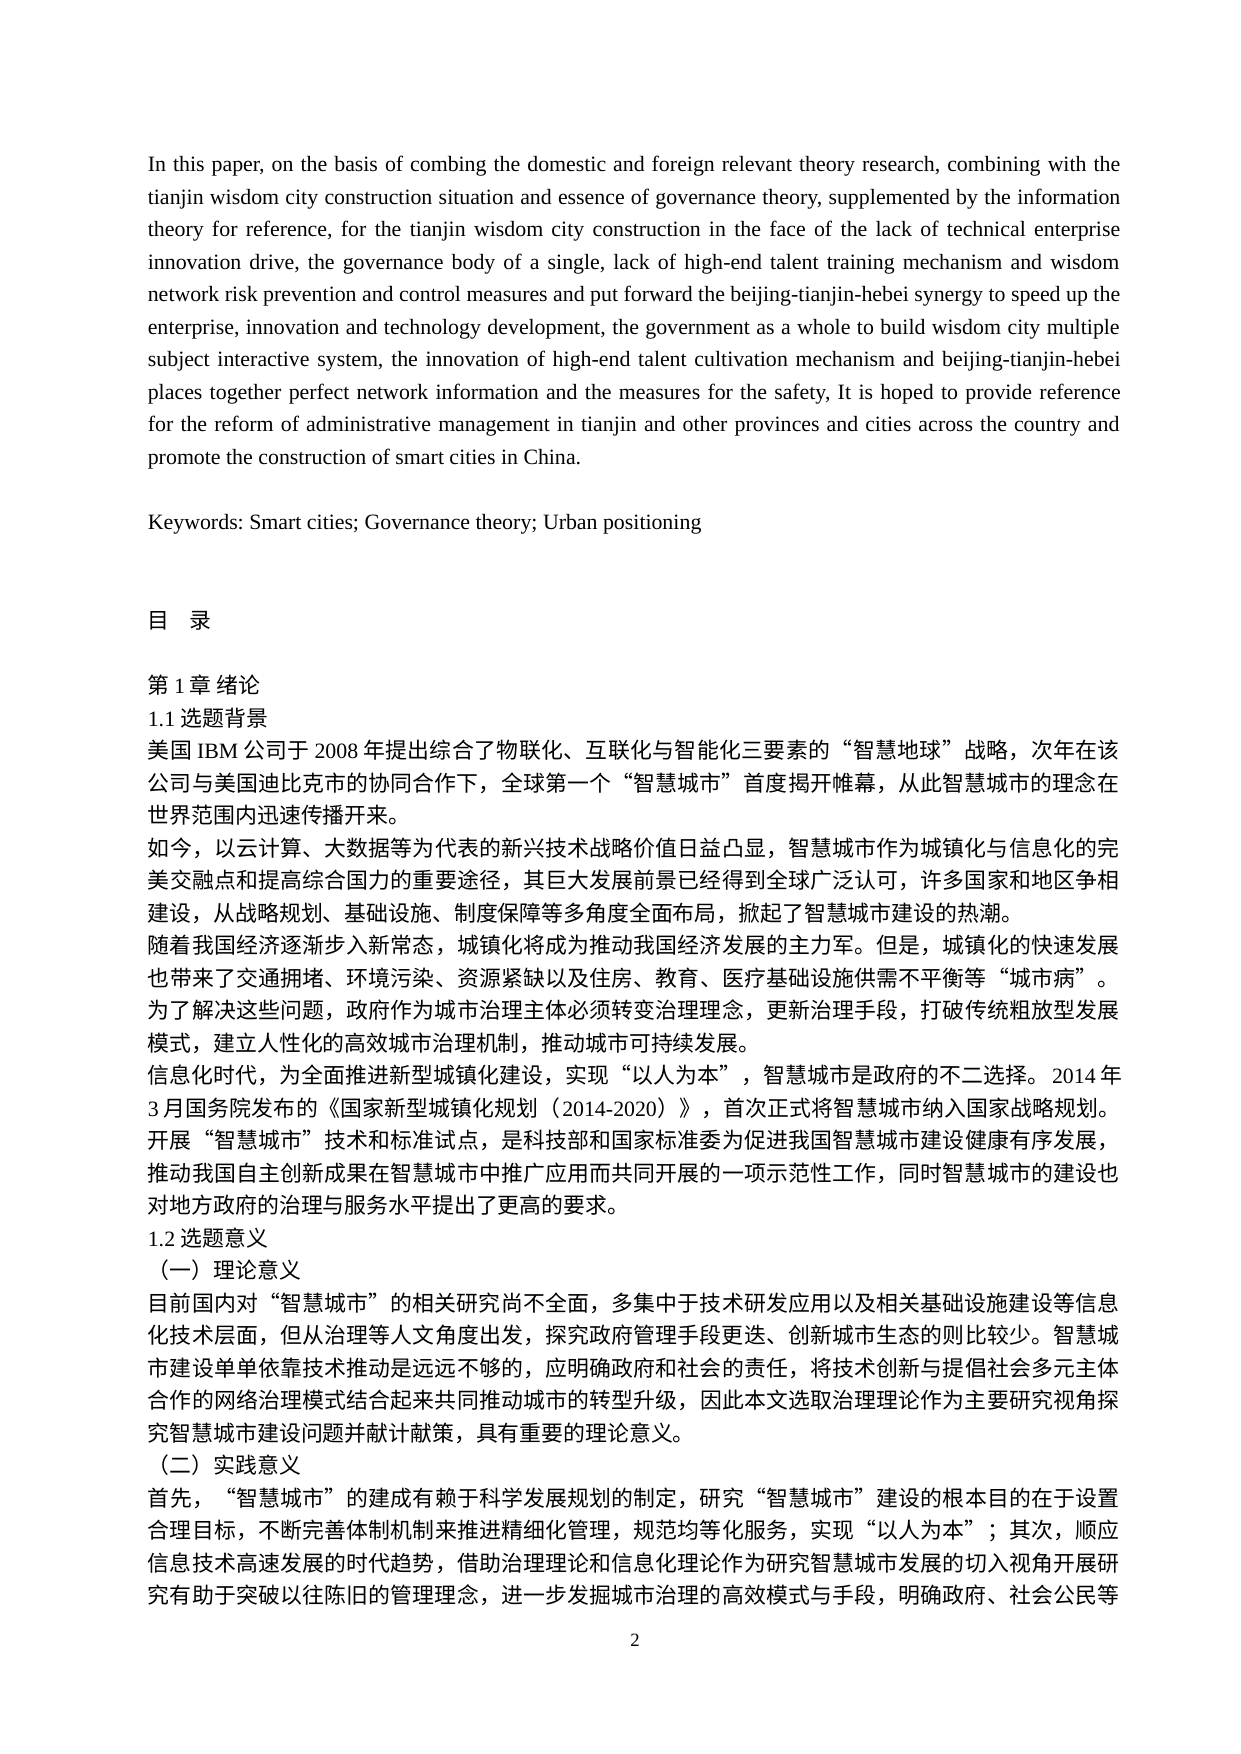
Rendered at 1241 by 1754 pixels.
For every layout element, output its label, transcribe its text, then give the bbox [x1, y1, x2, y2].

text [148, 1480, 1122, 1610]
text 如今，以云计算、大数据等为代表的新兴技术战略价值日益凸显，智慧城市作为城镇化与信息化的完美交融点和提高综合国力的重要途径，其巨大发展前景已经得到全球广泛认可，许多国家和地区争相建设，从战略规划、基础设施、制度保障等多角度全面布局，掀起了智慧城市建设的热潮。 [148, 830, 1122, 928]
text 目前国内对“智慧城市”的相关研究尚不全面，多集中于技术研发应用以及相关基础设施建设等信息化技术层面，但从治理等人文角度出发，探究政府管理手段更迭、创新城市生态的则比较少。智慧城市建设单单依靠技术推动是远远不够的，应明确政府和社会的责任，将技术创新与提倡社会多元主体合作的网络治理模式结合起来共同推动城市的转型升级，因此本文选取治理理论作为主要研究视角探究智慧城市建设问题并献计献策，具有重要的理论意义。 [148, 1285, 1122, 1448]
text Keywords: Smart cities; Governance theory; Urban positioning [148, 505, 1122, 538]
text 信息化时代，为全面推进新型城镇化建设，实现“以人为本”，智慧城市是政府的不二选择。2014年3月国务院发布的《国家新型城镇化规划（2014-2020）》，首次正式将智慧城市纳入国家战略规划。开展“智慧城市”技术和标准试点，是科技部和国家标准委为促进我国智慧城市建设健康有序发展，推动我国自主创新成果在智慧城市中推广应用而共同开展的一项示范性工作，同时智慧城市的建设也对地方政府的治理与服务水平提出了更高的要求。 [148, 1058, 1122, 1220]
text In this paper, on the basis of combing the domestic and foreign relevant theory research, combining with the tianjin wisdom city construction situation and essence of governance theory, supplemented by the information theory for reference, for the tianjin wisdom city construction in the face of the lack of technical enterprise innovation drive, the governance body of a single, lack of high-end talent training mechanism and wisdom network risk prevention and control measures and put forward the beijing-tianjin-hebei synergy to speed up the enterprise, innovation and technology development, the government as a whole to build wisdom city multiple subject interactive system, the innovation of high-end talent cultivation mechanism and beijing-tianjin-hebei places together perfect network information and the measures for the safety, It is hoped to provide reference for the reform of administrative management in tianjin and other provinces and cities across the country and promote the construction of smart cities in China. [148, 148, 1122, 473]
text 第1章 绪论 [148, 668, 1122, 700]
text 1.2 选题意义 [148, 1220, 1122, 1253]
text （一）理论意义 [148, 1253, 1122, 1285]
text （二）实践意义 [148, 1448, 1122, 1480]
text 目 录 [148, 603, 1122, 635]
text 随着我国经济逐渐步入新常态，城镇化将成为推动我国经济发展的主力军。但是，城镇化的快速发展也带来了交通拥堵、环境污染、资源紧缺以及住房、教育、医疗基础设施供需不平衡等“城市病”。为了解决这些问题，政府作为城市治理主体必须转变治理理念，更新治理手段，打破传统粗放型发展模式，建立人性化的高效城市治理机制，推动城市可持续发展。 [148, 928, 1122, 1058]
text 1.1 选题背景 [148, 700, 1122, 733]
text 美国IBM公司于2008年提出综合了物联化、互联化与智能化三要素的“智慧地球”战略，次年在该公司与美国迪比克市的协同合作下，全球第一个“智慧城市”首度揭开帷幕，从此智慧城市的理念在世界范围内迅速传播开来。 [148, 733, 1122, 830]
